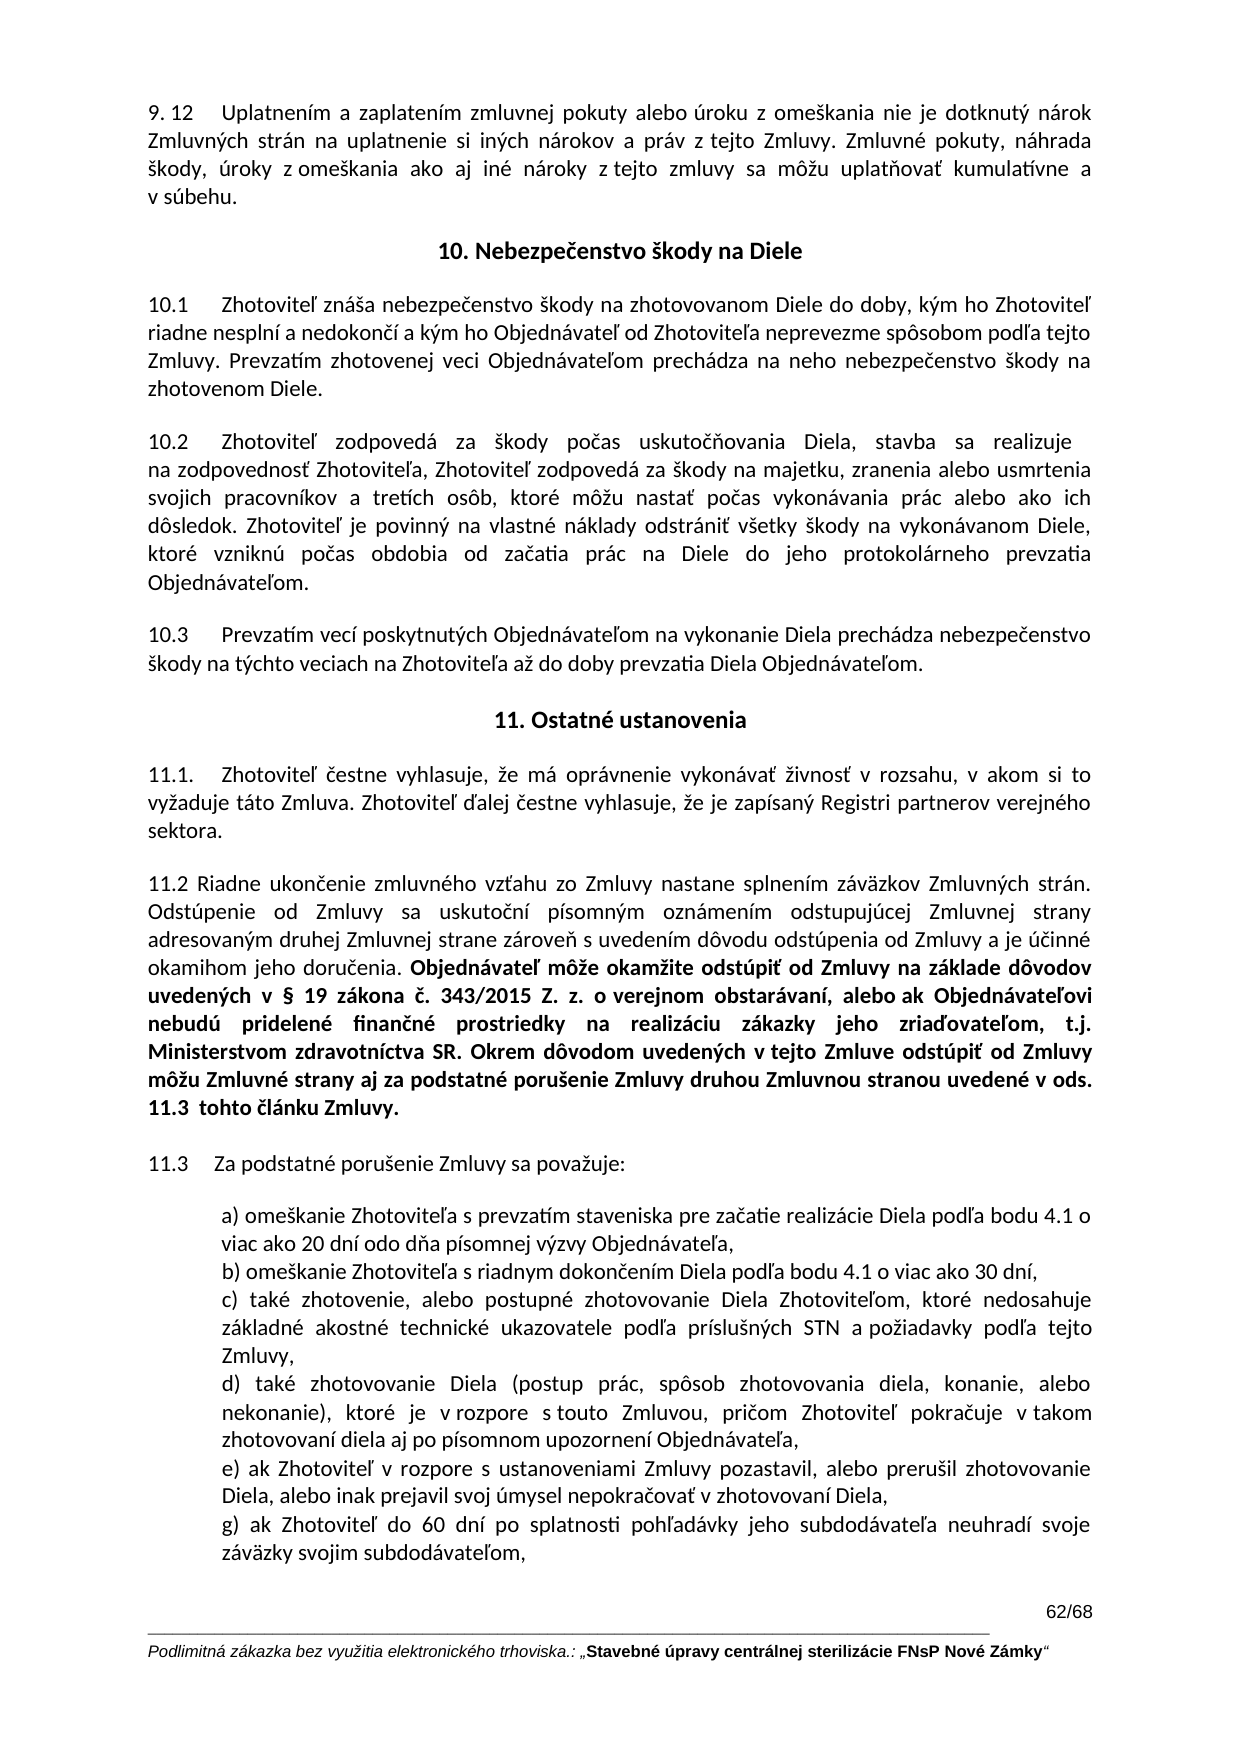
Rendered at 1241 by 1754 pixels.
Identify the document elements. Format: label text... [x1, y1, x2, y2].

text g) ak Zhotoviteľ do 60 dní po splatnosti pohľadávky jeho subdodávateľa neuhradí svoje záväzky svojim subdodávateľom, [222, 1510, 1092, 1566]
text 9. 12 Uplatnením a zaplatením zmluvnej pokuty alebo úroku z omeškania nie je dotknutý nárok Zmluvných strán na uplatnenie si iných nárokov a práv z tejto Zmluvy. Zmluvné pokuty, náhrada škody, úroky z omeškania ako aj iné nároky z tejto zmluvy sa môžu uplatňovať kumulatívne a v súbehu. [148, 98, 1092, 210]
text 10.3 Prevzatím vecí poskytnutých Objednávateľom na vykonanie Diela prechádza nebezpečenstvo škody na týchto veciach na Zhotoviteľa až do doby prevzatia Diela Objednávateľom. [148, 621, 1092, 677]
text 10. Nebezpečenstvo škody na Diele [148, 235, 1092, 265]
text 11. Ostatné ustanovenia [148, 705, 1092, 735]
text 10.2 Zhotoviteľ zodpovedá za škody počas uskutočňovania Diela, stavba sa realizuje na zodpovednosť Zhotoviteľa, Zhotoviteľ zodpovedá za škody na majetku, zranenia alebo usmrtenia svojich pracovníkov a tretích osôb, ktoré môžu nastať počas vykonávania prác alebo ako ich dôsledok. Zhotoviteľ je povinný na vlastné náklady odstrániť všetky škody na vykonávanom Diele, ktoré vzniknú počas obdobia od začatia prác na Diele do jeho protokolárneho prevzatia Objednávateľom. [148, 427, 1092, 596]
text c) také zhotovenie, alebo postupné zhotovovanie Diela Zhotoviteľom, ktoré nedosahuje základné akostné technické ukazovatele podľa príslušných STN a požiadavky podľa tejto Zmluvy, [222, 1286, 1092, 1369]
text b) omeškanie Zhotoviteľa s riadnym dokončením Diela podľa bodu 4.1 o viac ako 30 dní, [221, 1257, 1092, 1286]
text e) ak Zhotoviteľ v rozpore s ustanoveniami Zmluvy pozastavil, alebo prerušil zhotovovanie Diela, alebo inak prejavil svoj úmysel nepokračovať v zhotovovaní Diela, [222, 1454, 1092, 1510]
text 11.3 Za podstatné porušenie Zmluvy sa považuje: [148, 1149, 1092, 1177]
text 10.1 Zhotoviteľ znáša nebezpečenstvo škody na zhotovovanom Diele do doby, kým ho Zhotoviteľ riadne nesplní a nedokončí a kým ho Objednávateľ od Zhotoviteľa neprevezme spôsobom podľa tejto Zmluvy. Prevzatím zhotovenej veci Objednávateľom prechádza na neho nebezpečenstvo škody na zhotovenom Diele. [148, 290, 1092, 402]
text 11.2 Riadne ukončenie zmluvného vzťahu zo Zmluvy nastane splnením záväzkov Zmluvných strán. Odstúpenie od Zmluvy sa uskutoční písomným oznámením odstupujúcej Zmluvnej strany adresovaným druhej Zmluvnej strane zároveň s uvedením dôvodu odstúpenia od Zmluvy a je účinné okamihom jeho doručenia. Objednávateľ môže okamžite odstúpiť od Zmluvy na základe dôvodov uvedených v § 19 zákona č. 343/2015 Z. z. o verejnom obstarávaní, alebo ak Objednávateľovi nebudú pridelené finančné prostriedky na realizáciu zákazky jeho zriaďovateľom, t.j. Ministerstvom zdravotníctva SR. Okrem dôvodom uvedených v tejto Zmluve odstúpiť od Zmluvy môžu Zmluvné strany aj za podstatné porušenie Zmluvy druhou Zmluvnou stranou uvedené v ods. 11.3 tohto článku Zmluvy. [148, 869, 1092, 1121]
text a) omeškanie Zhotoviteľa s prevzatím staveniska pre začatie realizácie Diela podľa bodu 4.1 o viac ako 20 dní odo dňa písomnej výzvy Objednávateľa, [221, 1201, 1092, 1257]
text d) také zhotovovanie Diela (postup prác, spôsob zhotovovania diela, konanie, alebo nekonanie), ktoré je v rozpore s touto Zmluvou, pričom Zhotoviteľ pokračuje v takom zhotovovaní diela aj po písomnom upozornení Objednávateľa, [222, 1369, 1092, 1454]
text 11.1. Zhotoviteľ čestne vyhlasuje, že má oprávnenie vykonávať živnosť v rozsahu, v akom si to vyžaduje táto Zmluva. Zhotoviteľ ďalej čestne vyhlasuje, že je zapísaný Registri partnerov verejného sektora. [148, 760, 1092, 844]
